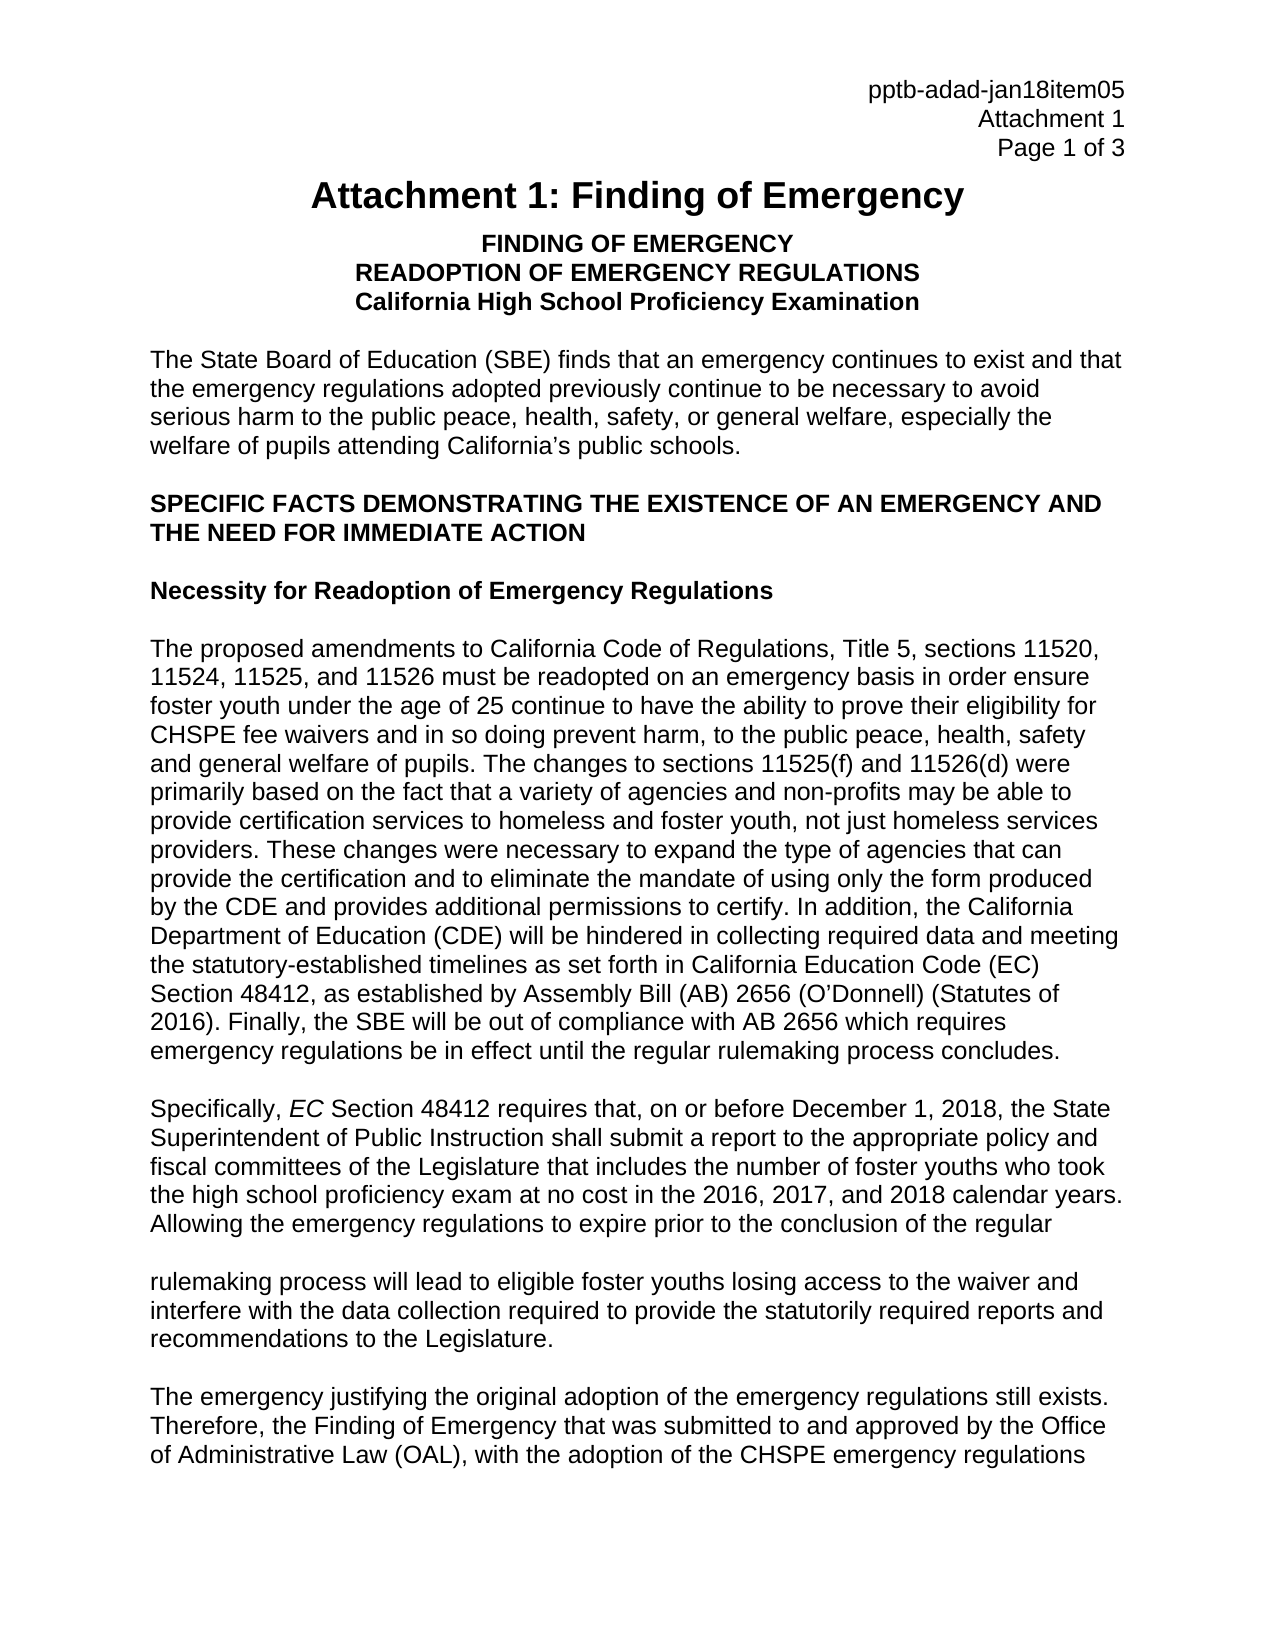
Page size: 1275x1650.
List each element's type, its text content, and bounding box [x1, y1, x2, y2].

text Necessity for Readoption of Emergency Regulations [150, 576, 1125, 604]
text READOPTION OF EMERGENCY REGULATIONS [150, 258, 1125, 287]
text The State Board of Education (SBE) finds that an emergency continues to exist and that the emergency regulations adopted previously continue to be necessary to avoid serious harm to the public peace, health, safety, or general welfare, especially the welfare of pupils attending California’s public schools. [150, 345, 1125, 460]
text FINDING OF EMERGENCY [150, 229, 1125, 258]
text Specifically, EC Section 48412 requires that, on or before December 1, 2018, the State Superintendent of Public Instruction shall submit a report to the appropriate policy and fiscal committees of the Legislature that includes the number of foster youths who took the high school proficiency exam at no cost in the 2016, 2017, and 2018 calendar years. Allowing the emergency regulations to expire prior to the conclusion of the regular [150, 1094, 1125, 1238]
text rulemaking process will lead to eligible foster youths losing access to the waiver and interfere with the data collection required to provide the statutorily required reports and recommendations to the Legislature. [150, 1267, 1125, 1353]
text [150, 1382, 1125, 1468]
text The proposed amendments to California Code of Regulations, Title 5, sections 11520, 11524, 11525, and 11526 must be readopted on an emergency basis in order ensure foster youth under the age of 25 continue to have the ability to prove their eligibility for CHSPE fee waivers and in so doing prevent harm, to the public peace, health, safety and general welfare of pupils. The changes to sections 11525(f) and 11526(d) were primarily based on the fact that a variety of agencies and non-profits may be able to provide certification services to homeless and foster youth, not just homeless services providers. These changes were necessary to expand the type of agencies that can provide the certification and to eliminate the mandate of using only the form produced by the CDE and provides additional permissions to certify. In addition, the California Department of Education (CDE) will be hindered in collecting required data and meeting the statutory-established timelines as set forth in California Education Code (EC) Section 48412, as established by Assembly Bill (AB) 2656 (O’Donnell) (Statutes of 2016). Finally, the SBE will be out of compliance with AB 2656 which requires emergency regulations be in effect until the regular rulemaking process concludes. [150, 633, 1125, 1065]
text California High School Proficiency Examination [150, 287, 1125, 316]
text SPECIFIC FACTS DEMONSTRATING THE EXISTENCE OF AN EMERGENCY AND THE NEED FOR IMMEDIATE ACTION [150, 489, 1125, 546]
subtitle Attachment 1: Finding of Emergency [150, 174, 1125, 217]
